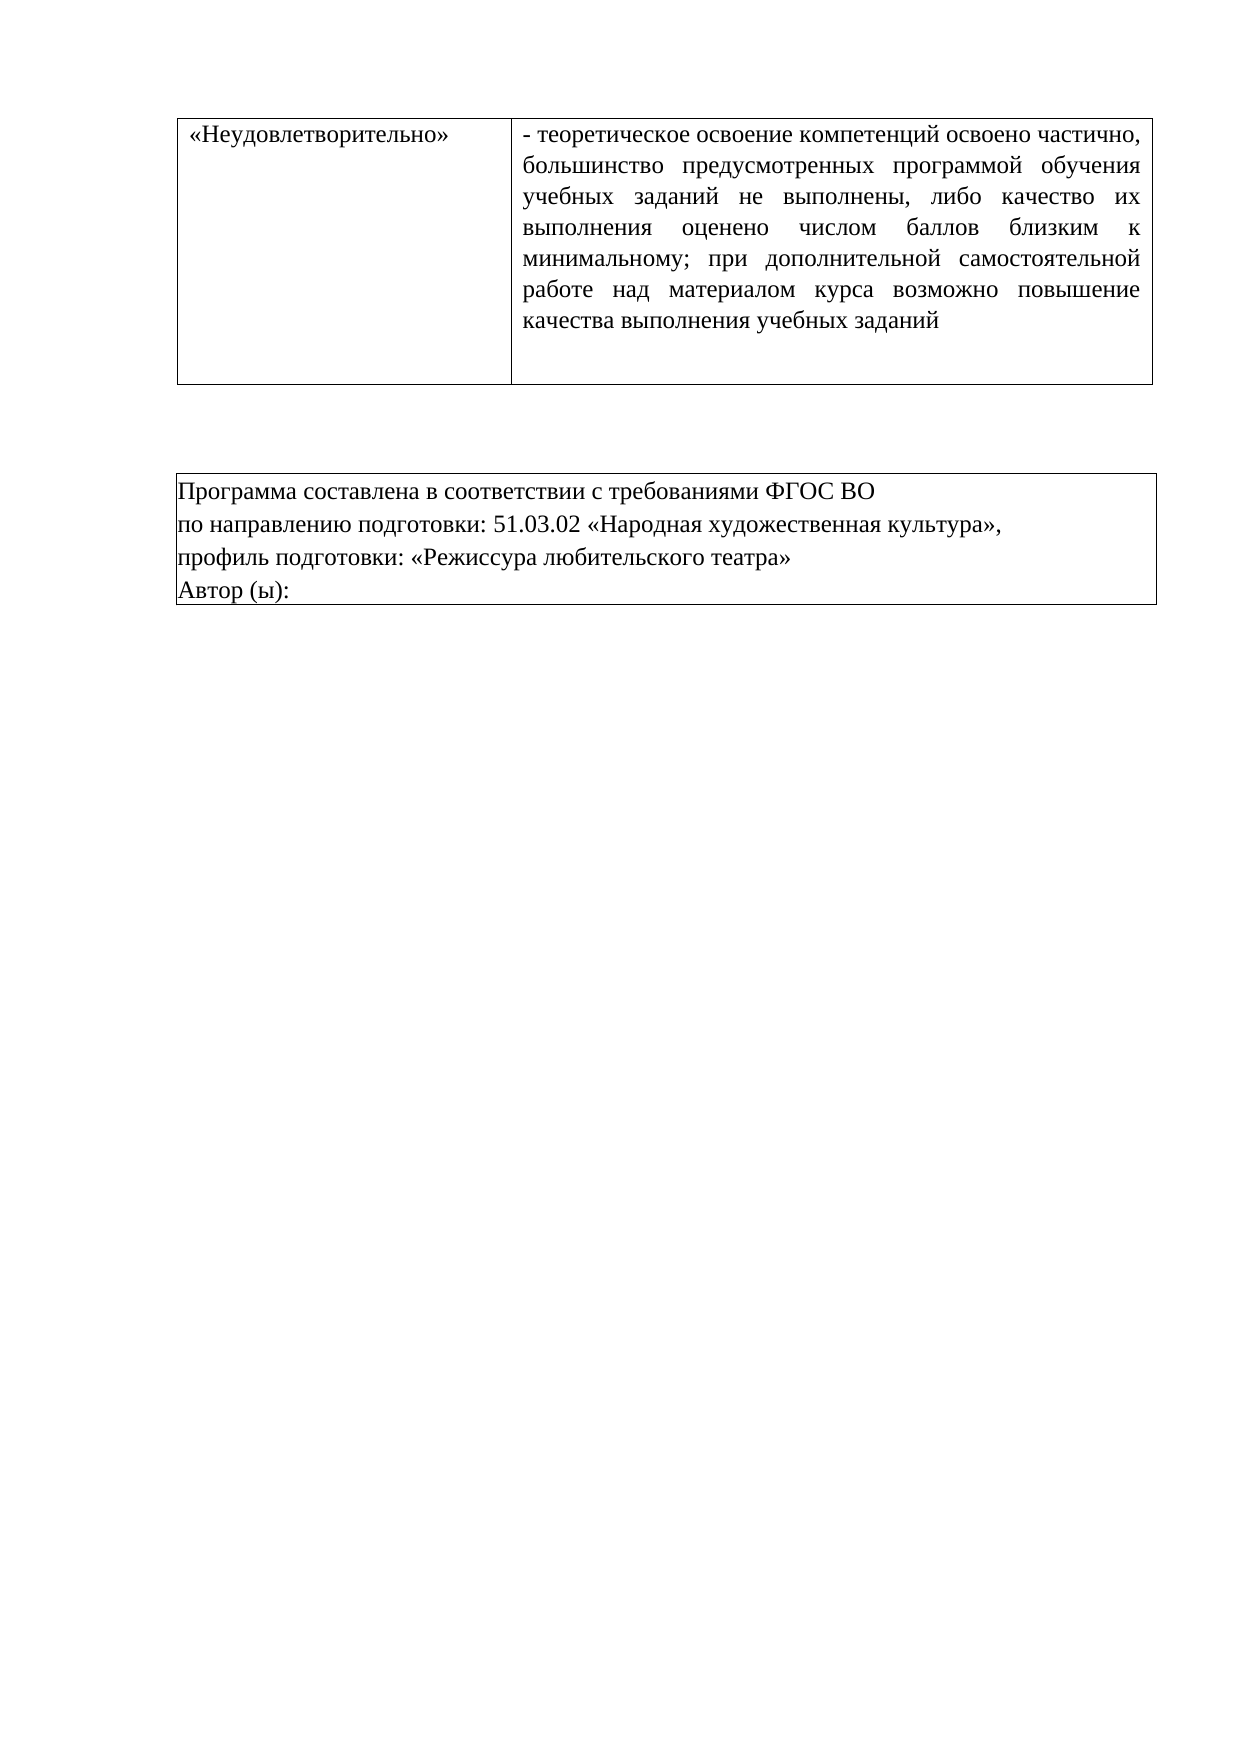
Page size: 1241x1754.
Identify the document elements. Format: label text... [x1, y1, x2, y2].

text профиль подготовки: «Режиссура любительского театра» [177, 539, 1156, 571]
table_cell «Неудовлетворительно» [178, 119, 511, 384]
text по направлению подготовки: 51.03.02 «Народная художественная культура», [177, 506, 1156, 538]
text Программа составлена в соответствии с требованиями ФГОС ВО [177, 474, 1156, 505]
text Автор (ы): [177, 572, 1156, 604]
table_cell - теоретическое освоение компетенций освоено частично, большинство предусмотренных программой обучения учебных заданий не выполнены, либо качество их выполнения оценено числом баллов близким к минимальному; при дополнительной самостоятельной работе над материалом курса возможно повышение качества выполнения учебных заданий [512, 119, 1152, 384]
